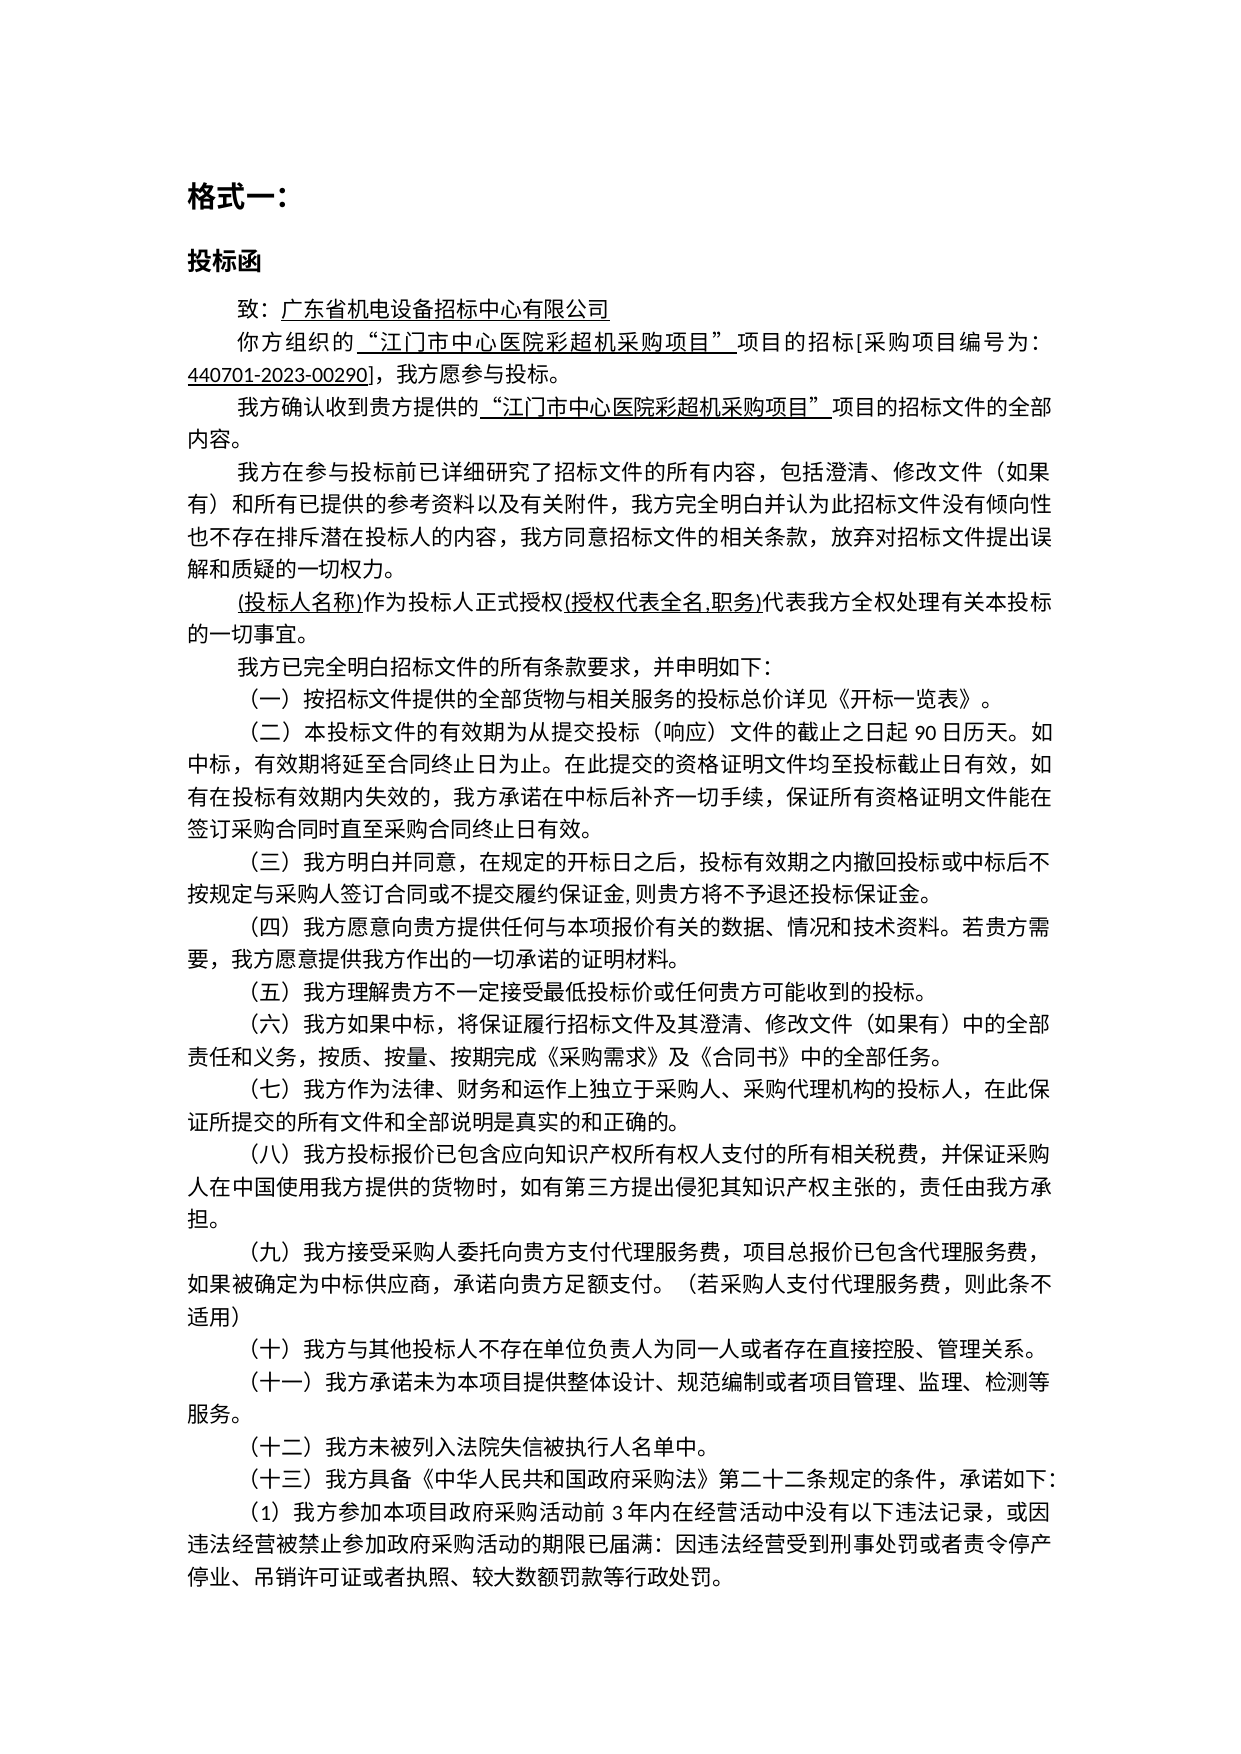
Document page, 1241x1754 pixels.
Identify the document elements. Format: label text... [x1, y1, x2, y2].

text 我方已完全明白招标文件的所有条款要求，并申明如下： [187, 649, 1053, 682]
text （十）我方与其他投标人不存在单位负责人为同一人或者存在直接控股、管理关系。 [187, 1332, 1053, 1364]
text 你方组织的“江门市中心医院彩超机采购项目”项目的招标[采购项目编号为：440701-2023-00290]，我方愿参与投标。 [187, 324, 1053, 389]
text 我方确认收到贵方提供的“江门市中心医院彩超机采购项目”项目的招标文件的全部内容。 [187, 389, 1053, 454]
text (投标人名称)作为投标人正式授权(授权代表全名,职务)代表我方全权处理有关本投标的一切事宜。 [187, 584, 1053, 649]
text 我方在参与投标前已详细研究了招标文件的所有内容，包括澄清、修改文件（如果有）和所有已提供的参考资料以及有关附件，我方完全明白并认为此招标文件没有倾向性，也不存在排斥潜在投标人的内容，我方同意招标文件的相关条款，放弃对招标文件提出误解和质疑的一切权力。 [187, 454, 1053, 584]
text （十三）我方具备《中华人民共和国政府采购法》第二十二条规定的条件，承诺如下： [187, 1462, 1053, 1494]
text （十一）我方承诺未为本项目提供整体设计、规范编制或者项目管理、监理、检测等服务。 [187, 1364, 1053, 1429]
text （1）我方参加本项目政府采购活动前3年内在经营活动中没有以下违法记录，或因违法经营被禁止参加政府采购活动的期限已届满：因违法经营受到刑事处罚或者责令停产停业、吊销许可证或者执照、较大数额罚款等行政处罚。 [187, 1494, 1053, 1592]
text （一）按招标文件提供的全部货物与相关服务的投标总价详见《开标一览表》。 [187, 682, 1053, 714]
text （五）我方理解贵方不一定接受最低投标价或任何贵方可能收到的投标。 [187, 974, 1053, 1007]
text （六）我方如果中标，将保证履行招标文件及其澄清、修改文件（如果有）中的全部责任和义务，按质、按量、按期完成《采购需求》及《合同书》中的全部任务。 [187, 1007, 1053, 1072]
text 致：广东省机电设备招标中心有限公司 [187, 292, 1053, 324]
text 格式一： [187, 162, 1053, 227]
text （二）本投标文件的有效期为从提交投标（响应）文件的截止之日起90日历天。如中标，有效期将延至合同终止日为止。在此提交的资格证明文件均至投标截止日有效，如有在投标有效期内失效的，我方承诺在中标后补齐一切手续，保证所有资格证明文件能在签订采购合同时直至采购合同终止日有效。 [187, 714, 1053, 844]
text （十二）我方未被列入法院失信被执行人名单中。 [187, 1429, 1053, 1462]
text 投标函 [187, 227, 1053, 292]
text （四）我方愿意向贵方提供任何与本项报价有关的数据、情况和技术资料。若贵方需要，我方愿意提供我方作出的一切承诺的证明材料。 [187, 909, 1053, 974]
text （三）我方明白并同意，在规定的开标日之后，投标有效期之内撤回投标或中标后不按规定与采购人签订合同或不提交履约保证金, 则贵方将不予退还投标保证金。 [187, 844, 1053, 909]
text （九）我方接受采购人委托向贵方支付代理服务费，项目总报价已包含代理服务费，如果被确定为中标供应商，承诺向贵方足额支付。（若采购人支付代理服务费，则此条不适用） [187, 1234, 1053, 1332]
text （八）我方投标报价已包含应向知识产权所有权人支付的所有相关税费，并保证采购人在中国使用我方提供的货物时，如有第三方提出侵犯其知识产权主张的，责任由我方承担。 [187, 1137, 1053, 1234]
text （七）我方作为法律、财务和运作上独立于采购人、采购代理机构的投标人，在此保证所提交的所有文件和全部说明是真实的和正确的。 [187, 1072, 1053, 1137]
